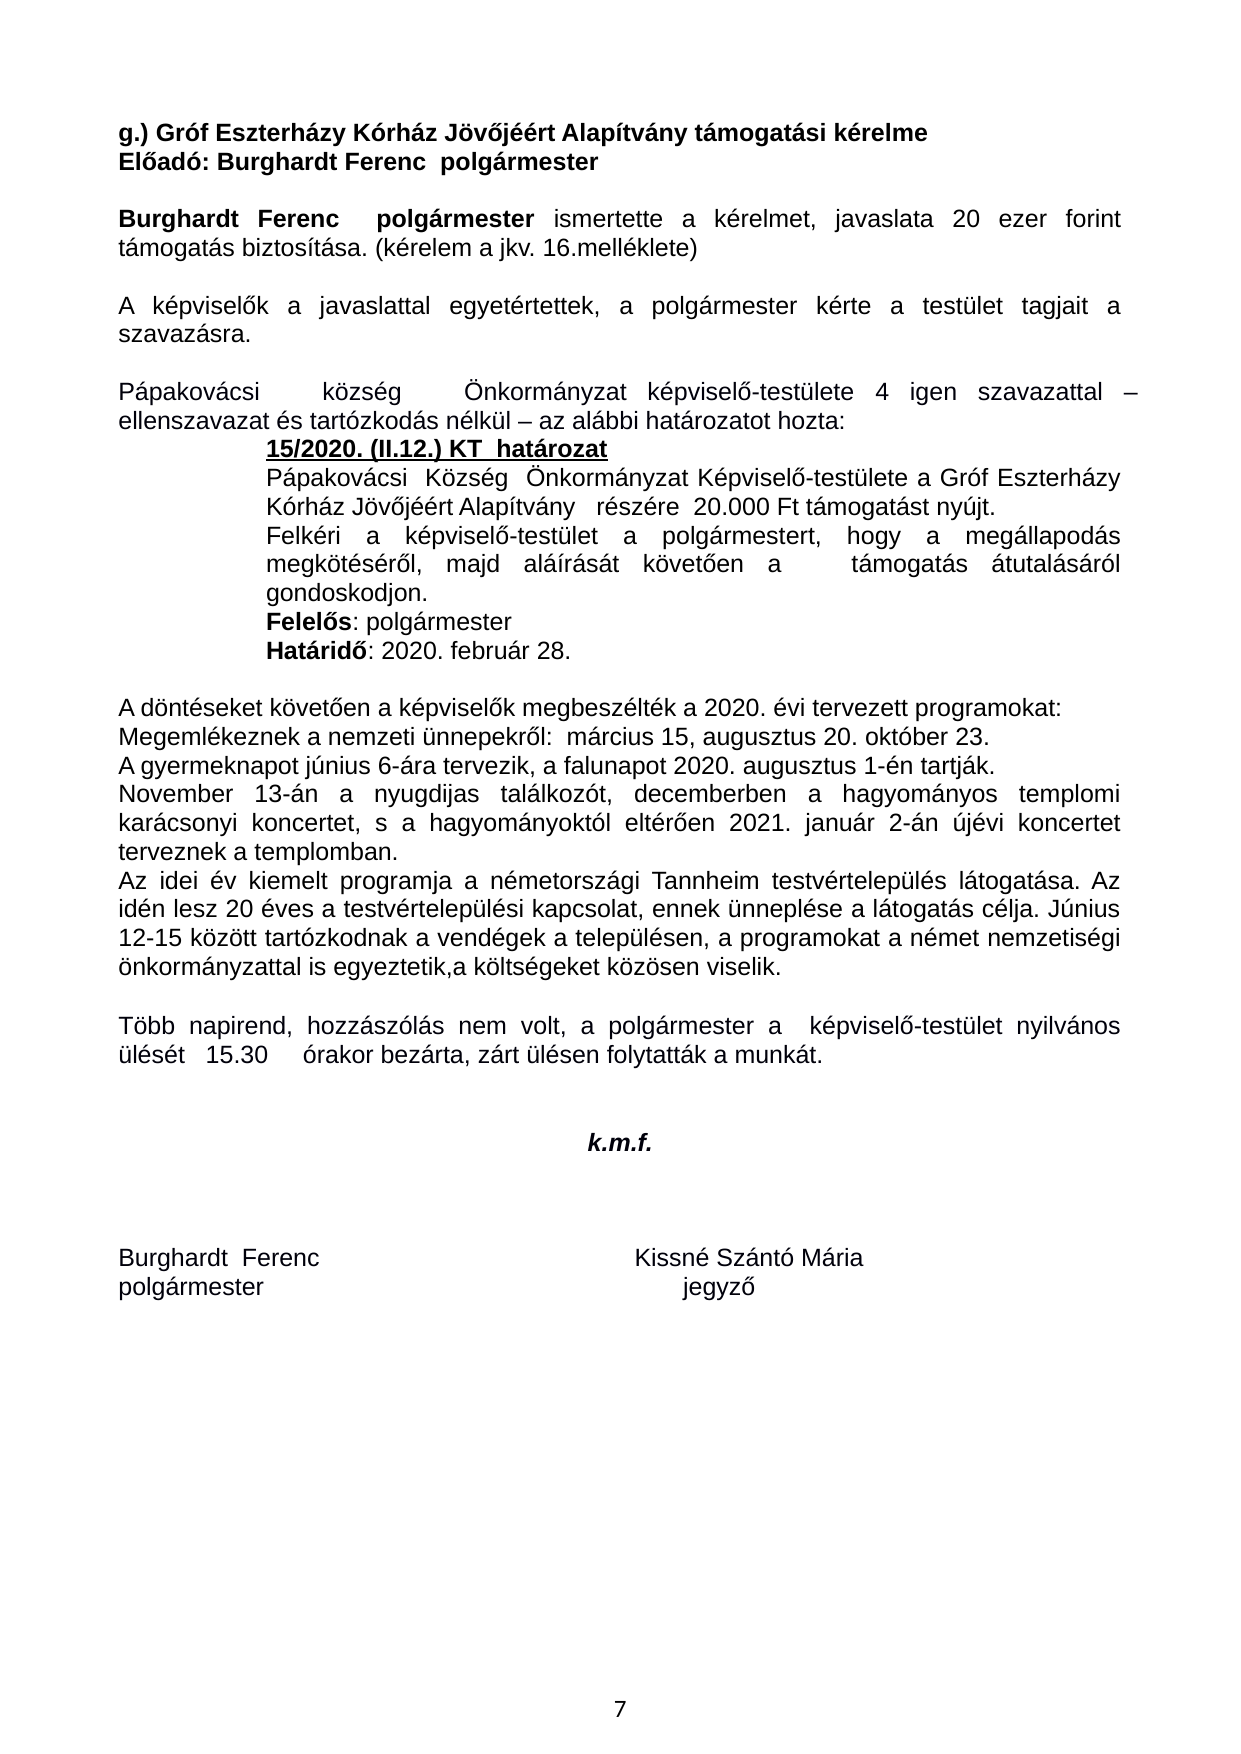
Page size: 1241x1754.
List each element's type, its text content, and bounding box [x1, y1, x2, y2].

text Több napirend, hozzászólás nem volt, a polgármester a képviselő-testület nyilvános ülését 15.30 órakor bezárta, zárt ülésen folytatták a munkát. [118, 1011, 1122, 1069]
text Határidő: 2020. február 28. [266, 636, 1122, 664]
text November 13-án a nyugdijas találkozót, decemberben a hagyományos templomi karácsonyi koncertet, s a hagyományoktól eltérően 2021. január 2-án újévi koncertet terveznek a templomban. [118, 779, 1122, 866]
text k.m.f. [118, 1128, 1122, 1157]
text 15/2020. (II.12.) KT határozat [266, 434, 1122, 463]
text Pápakovácsi Község Önkormányzat Képviselő-testülete a Gróf Eszterházy Kórház Jövőjéért Alapítvány részére 20.000 Ft támogatást nyújt. [266, 463, 1122, 521]
text Burghardt Ferenc polgármester ismertette a kérelmet, javaslata 20 ezer forint támogatás biztosítása. (kérelem a jkv. 16.melléklete) [118, 204, 1122, 262]
text polgármester jegyző [118, 1272, 1122, 1300]
text A képviselők a javaslattal egyetértettek, a polgármester kérte a testület tagjait a szavazásra. [118, 291, 1122, 348]
text Előadó: Burghardt Ferenc polgármester [118, 147, 1122, 176]
text Burghardt Ferenc Kissné Szántó Mária [118, 1243, 1122, 1272]
text Pápakovácsi község Önkormányzat képviselő-testülete 4 igen szavazattal – ellenszavazat és tartózkodás nélkül – az alábbi határozatot hozta: [118, 377, 1140, 434]
text A gyermeknapot június 6-ára tervezik, a falunapot 2020. augusztus 1-én tartják. [118, 751, 1122, 779]
text Az idei év kiemelt programja a németországi Tannheim testvértelepülés látogatása. Az idén lesz 20 éves a testvértelepülési kapcsolat, ennek ünneplése a látogatás célja. Június 12-15 között tartózkodnak a vendégek a településen, a programokat a német nemzetiségi önkormányzattal is egyeztetik,a költségeket közösen viselik. [118, 866, 1122, 981]
text Felkéri a képviselő-testület a polgármestert, hogy a megállapodás megkötéséről, majd aláírását követően a támogatás átutalásáról gondoskodjon. [266, 521, 1122, 607]
text A döntéseket követően a képviselők megbeszélték a 2020. évi tervezett programokat: [118, 693, 1122, 722]
text Megemlékeznek a nemzeti ünnepekről: március 15, augusztus 20. október 23. [118, 722, 1122, 751]
text Felelős: polgármester [266, 607, 1122, 636]
text g.) Gróf Eszterházy Kórház Jövőjéért Alapítvány támogatási kérelme [118, 118, 1122, 147]
